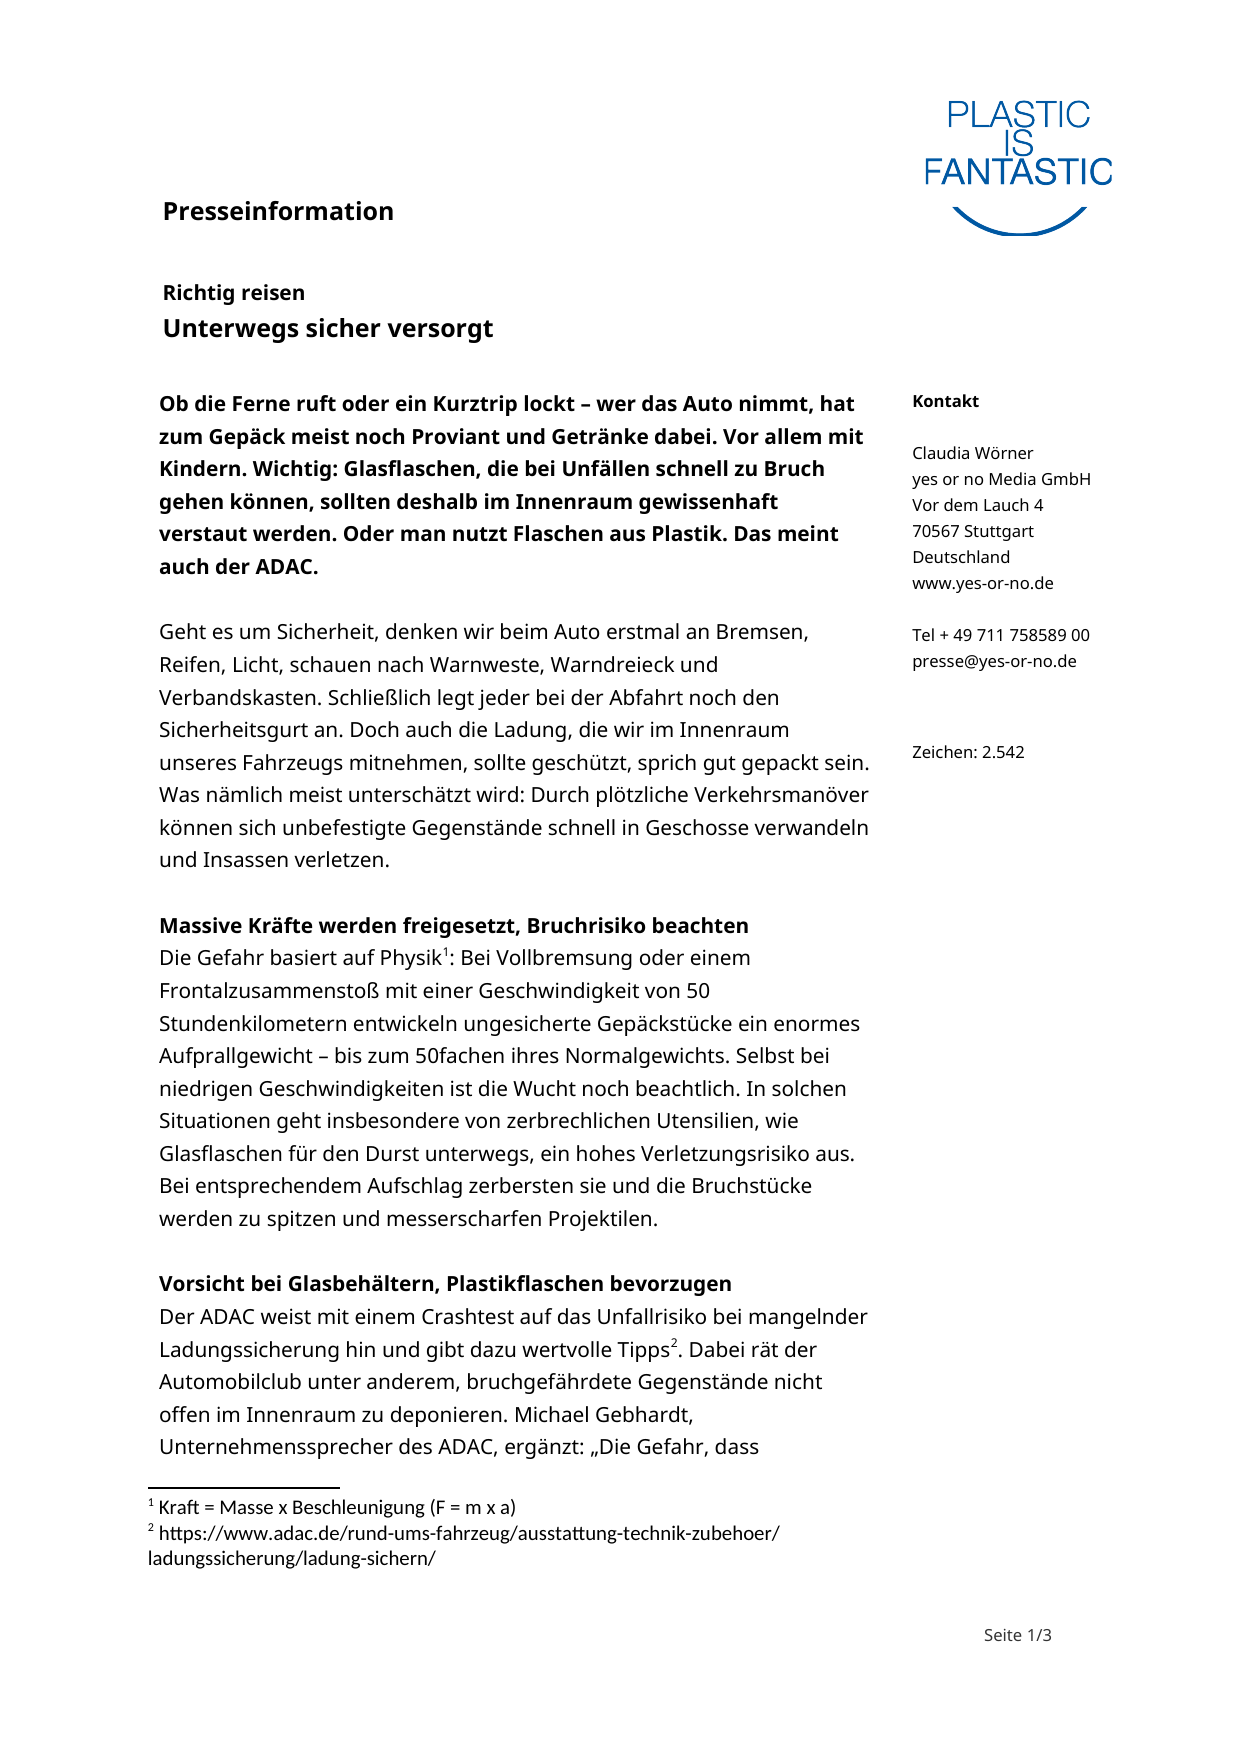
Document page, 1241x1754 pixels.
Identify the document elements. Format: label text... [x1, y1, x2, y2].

text Unterwegs sicher versorgt [162, 311, 797, 345]
text Richtig reisen [162, 278, 797, 307]
subtitle Presseinformation [162, 193, 915, 227]
picture [924, 100, 1112, 235]
